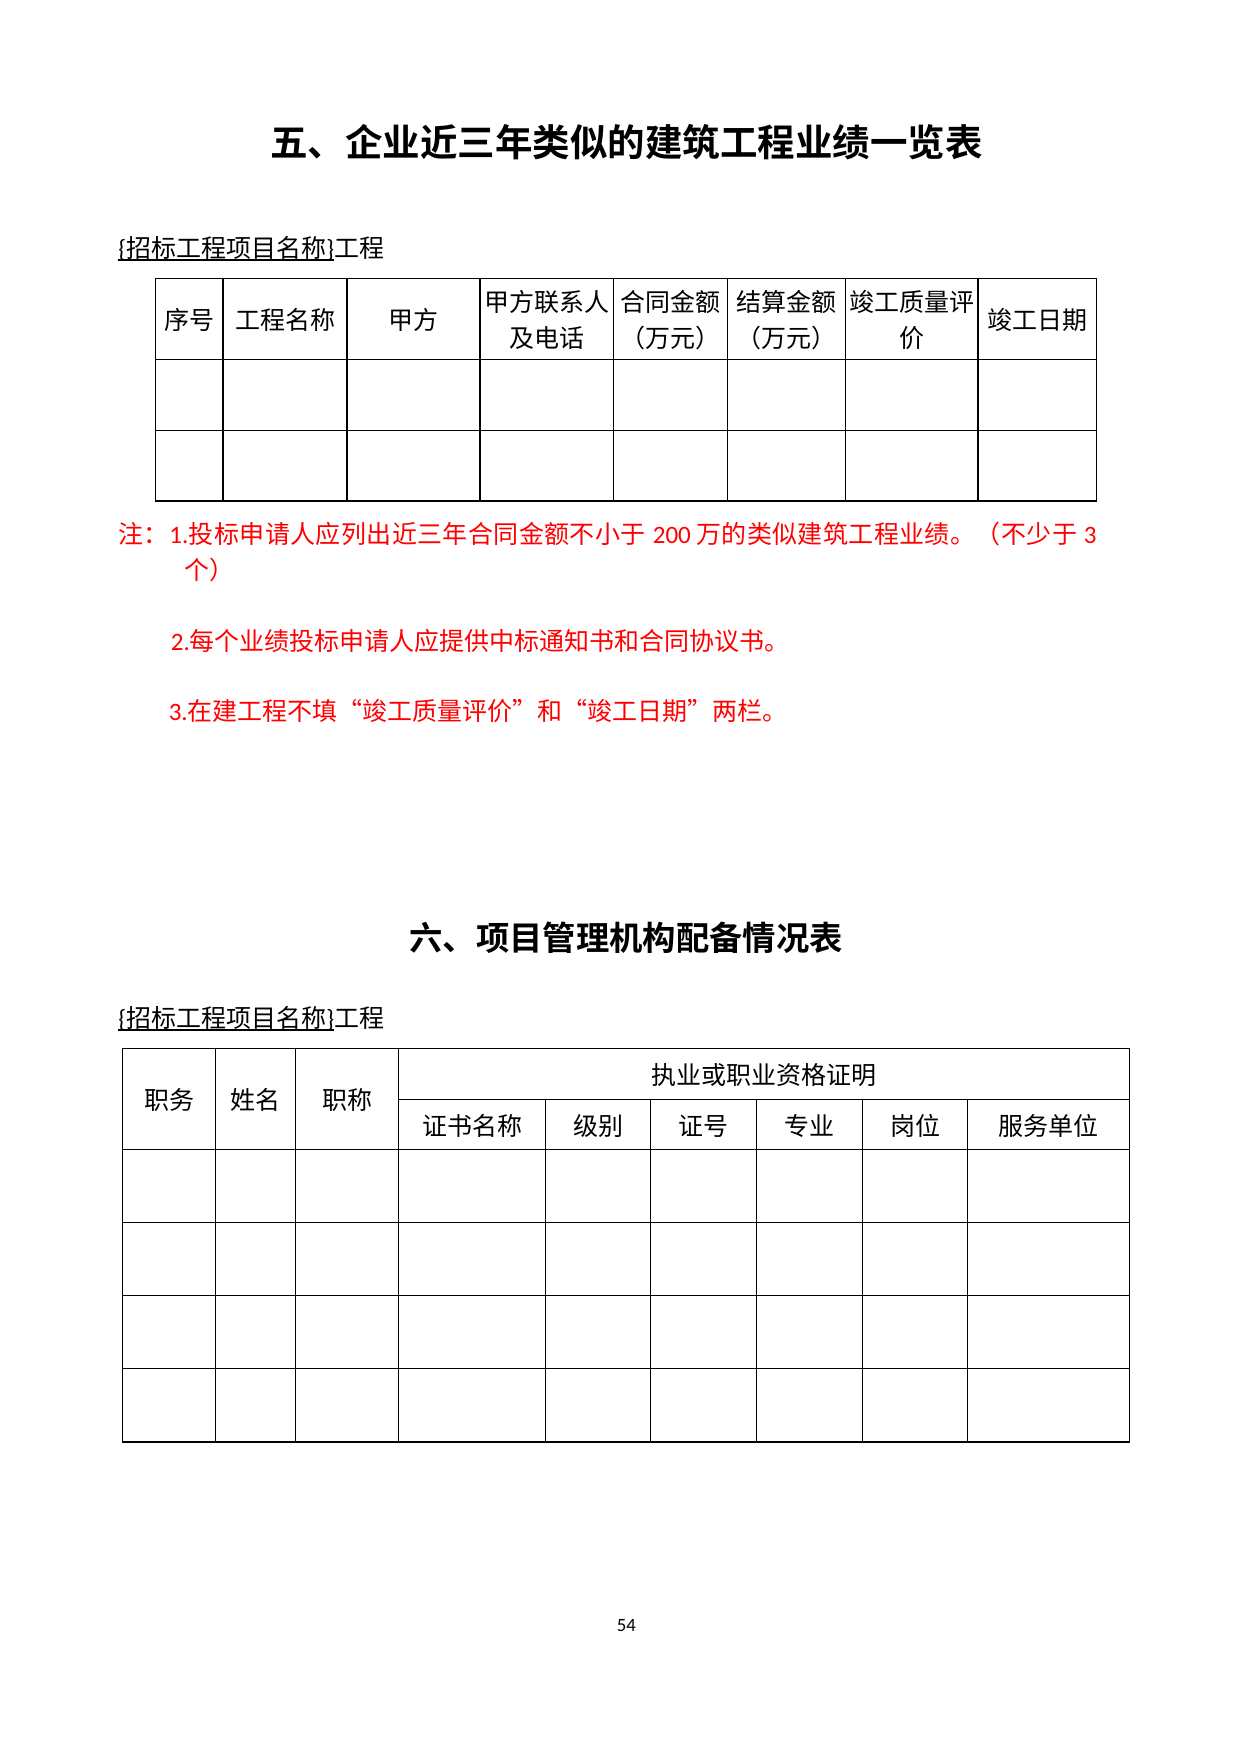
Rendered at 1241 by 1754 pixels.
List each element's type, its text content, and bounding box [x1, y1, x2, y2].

table_header 序号 [156, 279, 222, 359]
table_cell [296, 1223, 398, 1295]
table_cell [216, 1369, 295, 1441]
table_cell [399, 1150, 545, 1222]
table_cell [348, 360, 479, 429]
table_cell [156, 431, 222, 500]
table_header 执业或职业资格证明 [399, 1049, 1129, 1099]
table_cell [979, 360, 1096, 429]
table_cell [863, 1296, 967, 1368]
table_header 甲方联系人及电话 [481, 279, 613, 359]
table_cell [546, 1369, 650, 1441]
table_cell [123, 1296, 215, 1368]
table_cell [123, 1150, 215, 1222]
table_cell [296, 1369, 398, 1441]
table_cell [123, 1369, 215, 1441]
table_cell [863, 1150, 967, 1222]
table_header 工程名称 [224, 279, 346, 359]
table_cell [216, 1223, 295, 1295]
table_cell [651, 1296, 756, 1368]
table_cell 级别 [546, 1100, 650, 1148]
table_cell [846, 360, 977, 429]
table_cell [968, 1223, 1129, 1295]
table_cell [224, 360, 346, 429]
table_cell [348, 431, 479, 500]
table_cell [651, 1150, 756, 1222]
table_cell [399, 1296, 545, 1368]
table_cell [651, 1369, 756, 1441]
table_cell [863, 1369, 967, 1441]
table_cell [296, 1296, 398, 1368]
table_cell [757, 1369, 862, 1441]
table_cell [968, 1296, 1129, 1368]
table_cell [614, 360, 727, 429]
table_cell [863, 1223, 967, 1295]
table_header 合同金额 （万元） [614, 279, 727, 359]
table_cell [546, 1296, 650, 1368]
table_cell [728, 360, 845, 429]
text 3.在建工程不填“竣工质量评价”和“竣工日期”两栏。 [168, 692, 1097, 728]
table_cell [757, 1296, 862, 1368]
table_cell [216, 1296, 295, 1368]
table_cell [728, 431, 845, 500]
table_cell [968, 1369, 1129, 1441]
table_cell 证书名称 [399, 1100, 545, 1148]
table_cell [651, 1223, 756, 1295]
table_cell [614, 431, 727, 500]
table_cell [979, 431, 1096, 500]
table_cell [757, 1150, 862, 1222]
table_cell [546, 1150, 650, 1222]
table_cell 专业 [757, 1100, 862, 1148]
text 六、项目管理机构配备情况表 [118, 911, 1134, 959]
table_cell [399, 1369, 545, 1441]
subtitle 五、企业近三年类似的建筑工程业绩一览表 [118, 118, 1134, 166]
table_cell [156, 360, 222, 429]
table_header 甲方 [348, 279, 479, 359]
text 注：1.投标申请人应列出近三年合同金额不小于200万的类似建筑工程业绩。（不少于3个） [118, 514, 1097, 587]
table_cell 岗位 [863, 1100, 967, 1148]
table_cell 服务单位 [968, 1100, 1129, 1148]
table_header 职称 [296, 1049, 398, 1148]
text {招标工程项目名称}工程 [118, 999, 1134, 1035]
table_cell 证号 [651, 1100, 756, 1148]
text {招标工程项目名称}工程 [118, 229, 1134, 265]
table_cell [399, 1223, 545, 1295]
table_cell [846, 431, 977, 500]
table_header 结算金额 （万元） [728, 279, 845, 359]
table_header 职务 [123, 1049, 215, 1148]
table_header 竣工日期 [979, 279, 1096, 359]
table_cell [968, 1150, 1129, 1222]
table_cell [123, 1223, 215, 1295]
table_cell [757, 1223, 862, 1295]
table_cell [296, 1150, 398, 1222]
table_cell [546, 1223, 650, 1295]
table_header 竣工质量评价 [846, 279, 977, 359]
table_header 姓名 [216, 1049, 295, 1148]
table_cell [224, 431, 346, 500]
text 2.每个业绩投标申请人应提供中标通知书和合同协议书。 [171, 621, 1097, 657]
table_cell [481, 360, 613, 429]
table_cell [481, 431, 613, 500]
table_cell [216, 1150, 295, 1222]
